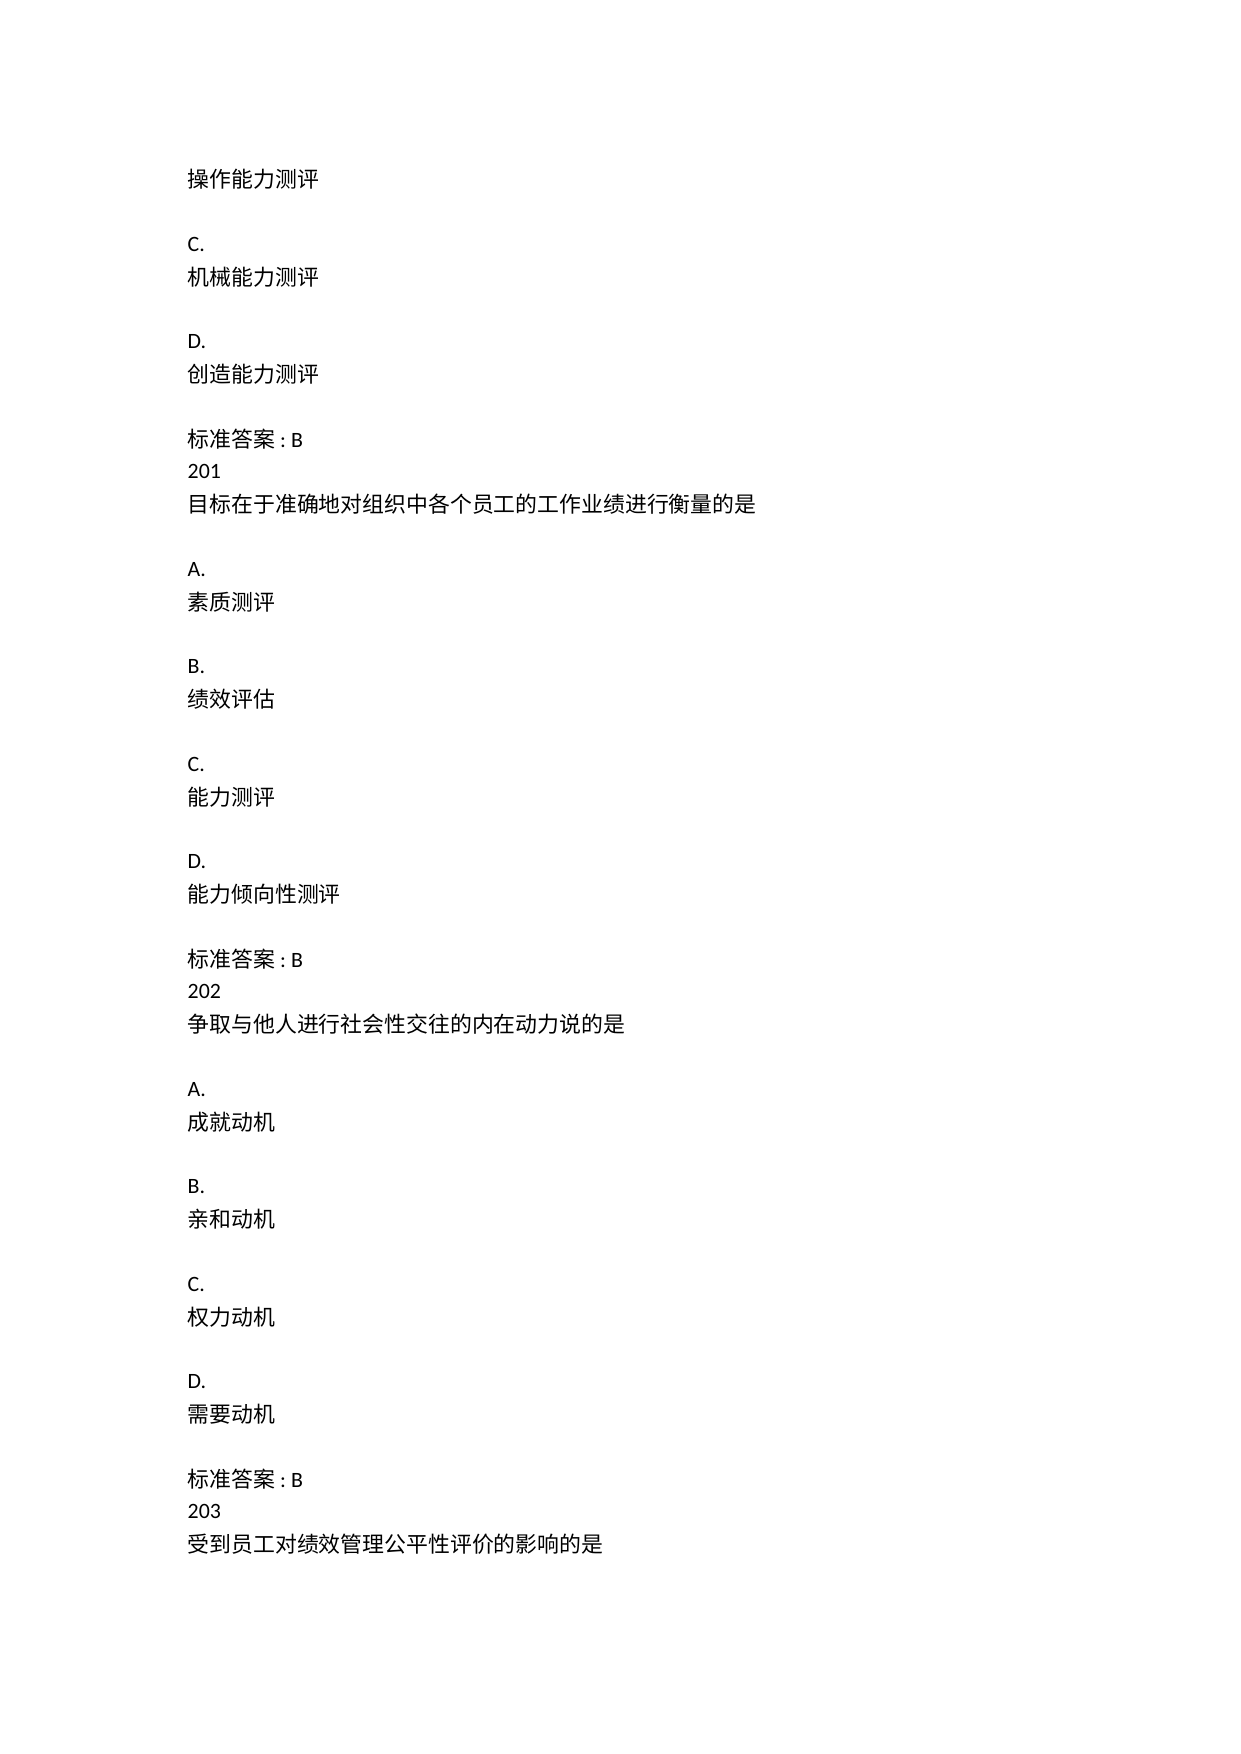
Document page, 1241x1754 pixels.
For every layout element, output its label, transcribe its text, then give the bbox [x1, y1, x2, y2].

text 权力动机 [187, 1299, 1053, 1332]
text 能力测评 [187, 779, 1053, 812]
text D. [187, 844, 1053, 877]
text D. [187, 1364, 1053, 1397]
text 标准答案 : B [187, 422, 1053, 454]
text 标准答案 : B [187, 1462, 1053, 1494]
text 绩效评估 [187, 682, 1053, 714]
text 成就动机 [187, 1104, 1053, 1137]
text 202 [187, 974, 1053, 1007]
text 争取与他人进行社会性交往的内在动力说的是 [187, 1007, 1053, 1039]
text 受到员工对绩效管理公平性评价的影响的是 [187, 1527, 1053, 1559]
text C. [187, 227, 1053, 259]
text B. [187, 649, 1053, 682]
text D. [187, 324, 1053, 357]
text 需要动机 [187, 1397, 1053, 1429]
text A. [187, 552, 1053, 584]
text 标准答案 : B [187, 942, 1053, 974]
text 201 [187, 454, 1053, 487]
text 操作能力测评 [187, 162, 1053, 194]
text C. [187, 1267, 1053, 1299]
text 机械能力测评 [187, 259, 1053, 292]
text 能力倾向性测评 [187, 877, 1053, 909]
text 创造能力测评 [187, 357, 1053, 389]
text C. [187, 747, 1053, 779]
text 203 [187, 1494, 1053, 1527]
text 素质测评 [187, 584, 1053, 617]
text 目标在于准确地对组织中各个员工的工作业绩进行衡量的是 [187, 487, 1053, 519]
text 亲和动机 [187, 1202, 1053, 1234]
text A. [187, 1072, 1053, 1104]
text B. [187, 1169, 1053, 1202]
